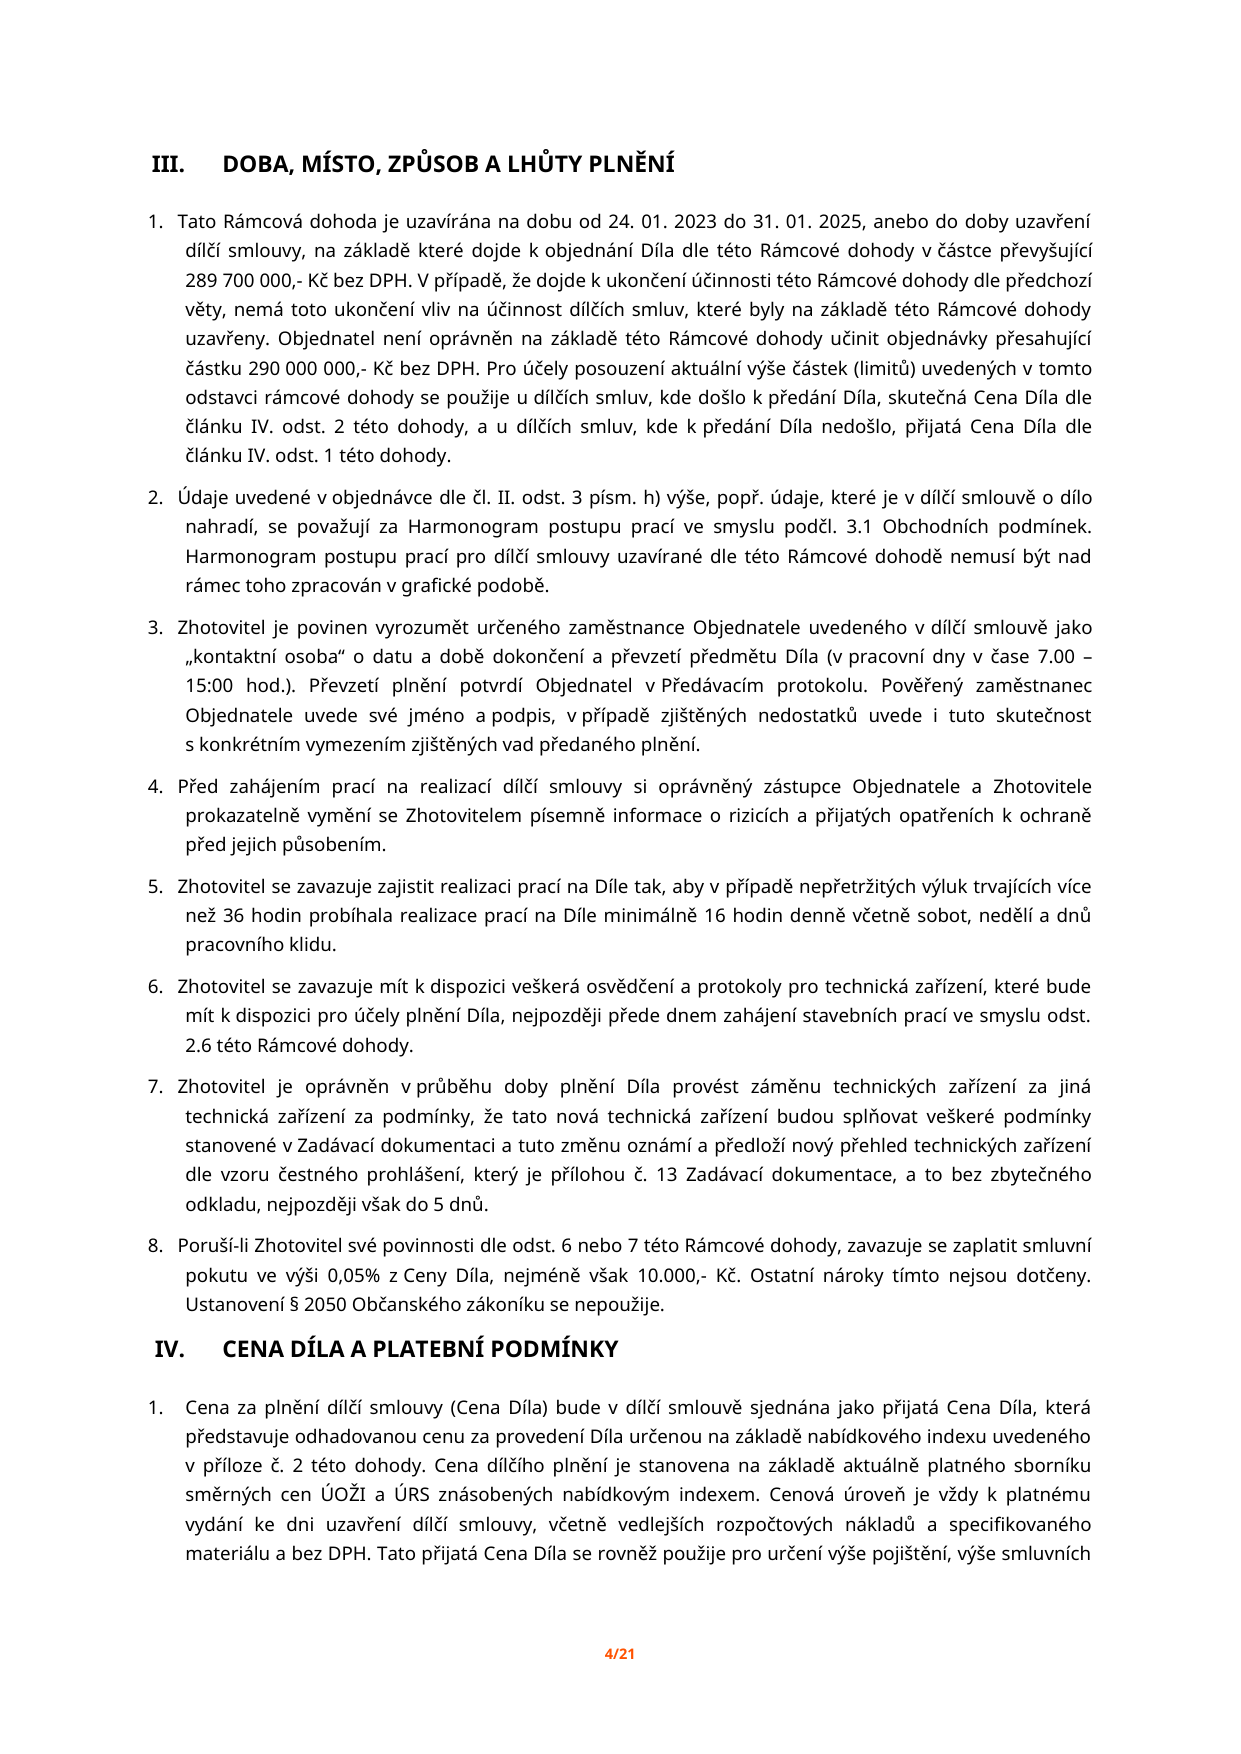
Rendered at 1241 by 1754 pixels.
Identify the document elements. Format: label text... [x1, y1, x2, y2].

text Zhotovitel se zavazuje zajistit realizaci prací na Díle tak, aby v případě nepřetržitých výluk trvajících více než 36 hodin probíhala realizace prací na Díle minimálně 16 hodin denně včetně sobot, nedělí a dnů pracovního klidu. [148, 873, 1093, 957]
text Zhotovitel je povinen vyrozumět určeného zaměstnance Objednatele uvedeného v dílčí smlouvě jako „kontaktní osoba“ o datu a době dokončení a převzetí předmětu Díla (v pracovní dny v čase 7.00 – 15:00 hod.). Převzetí plnění potvrdí Objednatel v Předávacím protokolu. Pověřený zaměstnanec Objednatele uvede své jméno a podpis, v případě zjištěných nedostatků uvede i tuto skutečnost s konkrétním vymezením zjištěných vad předaného plnění. [148, 614, 1093, 757]
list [148, 1394, 1093, 1566]
text Zhotovitel se zavazuje mít k dispozici veškerá osvědčení a protokoly pro technická zařízení, které bude mít k dispozici pro účely plnění Díla, nejpozději přede dnem zahájení stavebních prací ve smyslu odst. 2.6 této Rámcové dohody. [148, 973, 1093, 1058]
list DOBA, MÍSTO, ZPŮSOB A LHŮTY PLNĚNÍ [185, 148, 1093, 179]
list Tato Rámcová dohoda je uzavírána na dobu od 24. 01. 2023 do 31. 01. 2025, anebo do doby uzavření dílčí smlouvy, na základě které dojde k objednání Díla dle této Rámcové dohody v částce převyšující 289 700 000,- Kč bez DPH. V případě, že dojde k ukončení účinnosti této Rámcové dohody dle předchozí věty, nemá toto ukončení vliv na účinnost dílčích smluv, které byly na základě této Rámcové dohody uzavřeny. Objednatel není oprávněn na základě této Rámcové dohody učinit objednávky přesahující částku 290 000 000,- Kč bez DPH. Pro účely posouzení aktuální výše částek (limitů) uvedených v tomto odstavci rámcové dohody se použije u dílčích smluv, kde došlo k předání Díla, skutečná Cena Díla dle článku IV. odst. 2 této dohody, a u dílčích smluv, kde k předání Díla nedošlo, přijatá Cena Díla dle článku IV. odst. 1 této dohody. [148, 208, 1093, 468]
list CENA DÍLA A PLATEBNÍ PODMÍNKY [185, 1333, 1093, 1364]
text Před zahájením prací na realizací dílčí smlouvy si oprávněný zástupce Objednatele a Zhotovitele prokazatelně vymění se Zhotovitelem písemně informace o rizicích a přijatých opatřeních k ochraně před jejich působením. [148, 773, 1093, 857]
text Poruší-li Zhotovitel své povinnosti dle odst. 6 nebo 7 této Rámcové dohody, zavazuje se zaplatit smluvní pokutu ve výši 0,05% z Ceny Díla, nejméně však 10.000,- Kč. Ostatní nároky tímto nejsou dotčeny. Ustanovení § 2050 Občanského zákoníku se nepoužije. [148, 1233, 1093, 1317]
text Zhotovitel je oprávněn v průběhu doby plnění Díla provést záměnu technických zařízení za jiná technická zařízení za podmínky, že tato nová technická zařízení budou splňovat veškeré podmínky stanovené v Zadávací dokumentaci a tuto změnu oznámí a předloží nový přehled technických zařízení dle vzoru čestného prohlášení, který je přílohou č. 13 Zadávací dokumentace, a to bez zbytečného odkladu, nejpozději však do 5 dnů. [148, 1074, 1093, 1216]
text Údaje uvedené v objednávce dle čl. II. odst. 3 písm. h) výše, popř. údaje, které je v dílčí smlouvě o dílo nahradí, se považují za Harmonogram postupu prací ve smyslu podčl. 3.1 Obchodních podmínek. Harmonogram postupu prací pro dílčí smlouvy uzavírané dle této Rámcové dohodě nemusí být nad rámec toho zpracován v grafické podobě. [148, 484, 1093, 598]
